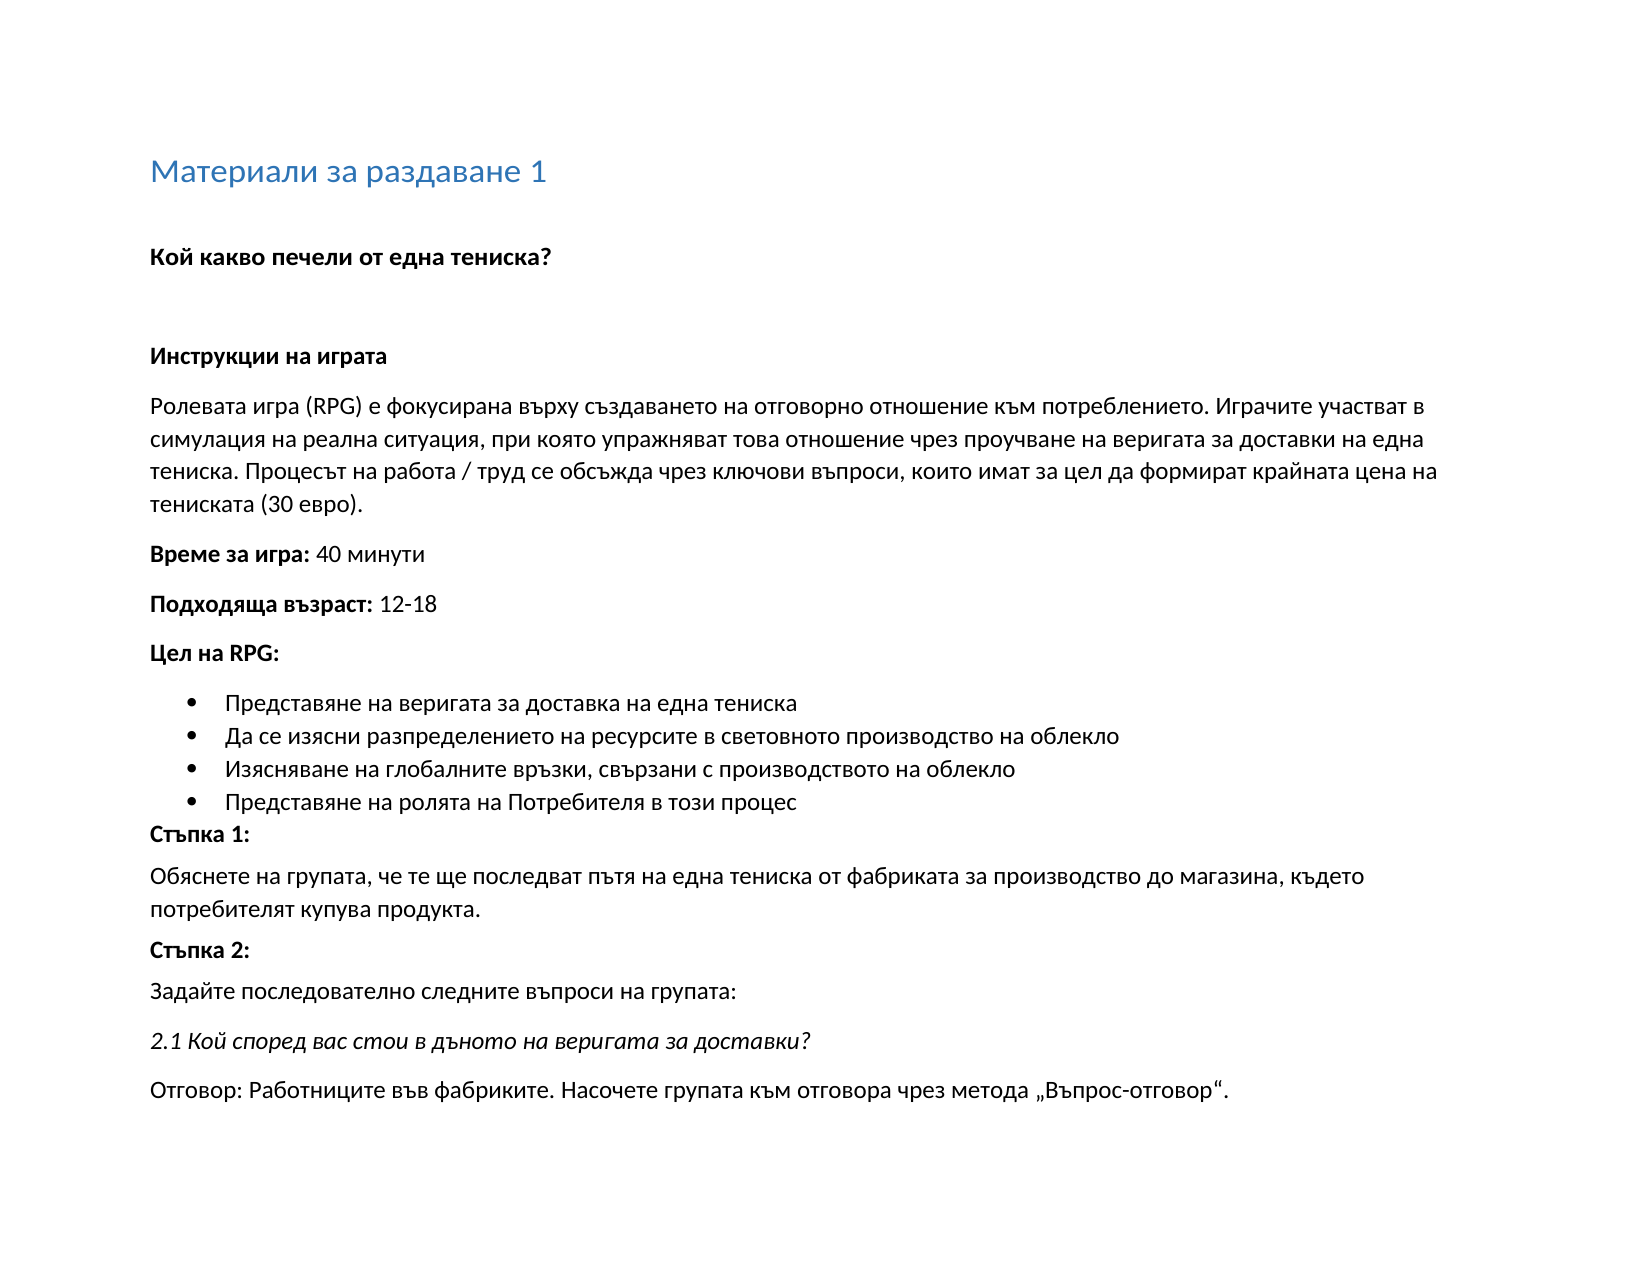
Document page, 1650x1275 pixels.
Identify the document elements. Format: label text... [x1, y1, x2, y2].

text 2.1 Кой според вас стои в дъното на веригата за доставки? [150, 1025, 1500, 1055]
text Стъпка 2: [150, 934, 1500, 964]
text Задайте последователно следните въпроси на групата: [150, 975, 1500, 1006]
text Инструкции на играта [150, 340, 1500, 371]
text Материали за раздаване 1 [150, 150, 1500, 191]
list Представяне на ролята на Потребителя в този процес [187, 786, 1500, 816]
list Изясняване на глобалните връзки, свързани с производството на облекло [187, 753, 1500, 783]
text Стъпка 1: [150, 819, 1500, 849]
text Цел на RPG: [150, 637, 1500, 668]
list Да се ​​изясни разпределението на ресурсите в световното производство на облекло [187, 720, 1500, 750]
text Кой какво печели от една тениска? [150, 241, 1500, 272]
text Време за игра: 40 минути [150, 538, 1500, 569]
list Представяне на веригата за доставка на една тениска [187, 687, 1500, 717]
text Отговор: Работниците във фабриките. Насочете групата към отговора чрез метода „Въпрос-отговор“. [150, 1074, 1500, 1105]
text Обяснете на групата, че те ще последват пътя на една тениска от фабриката за производство до магазина, където потребителят купува продукта. [150, 860, 1500, 923]
text Ролевата игра (RPG) е фокусирана върху създаването на отговорно отношение към потреблението. Играчите участват в симулация на реална ситуация, при която упражняват това отношение чрез проучване на веригата за доставки на една тениска. Процесът на работа / труд се обсъжда чрез ключови въпроси, които имат за цел да формират крайната цена на тениската (30 евро). [150, 390, 1500, 519]
text Подходяща възраст: 12-18 [150, 588, 1500, 618]
